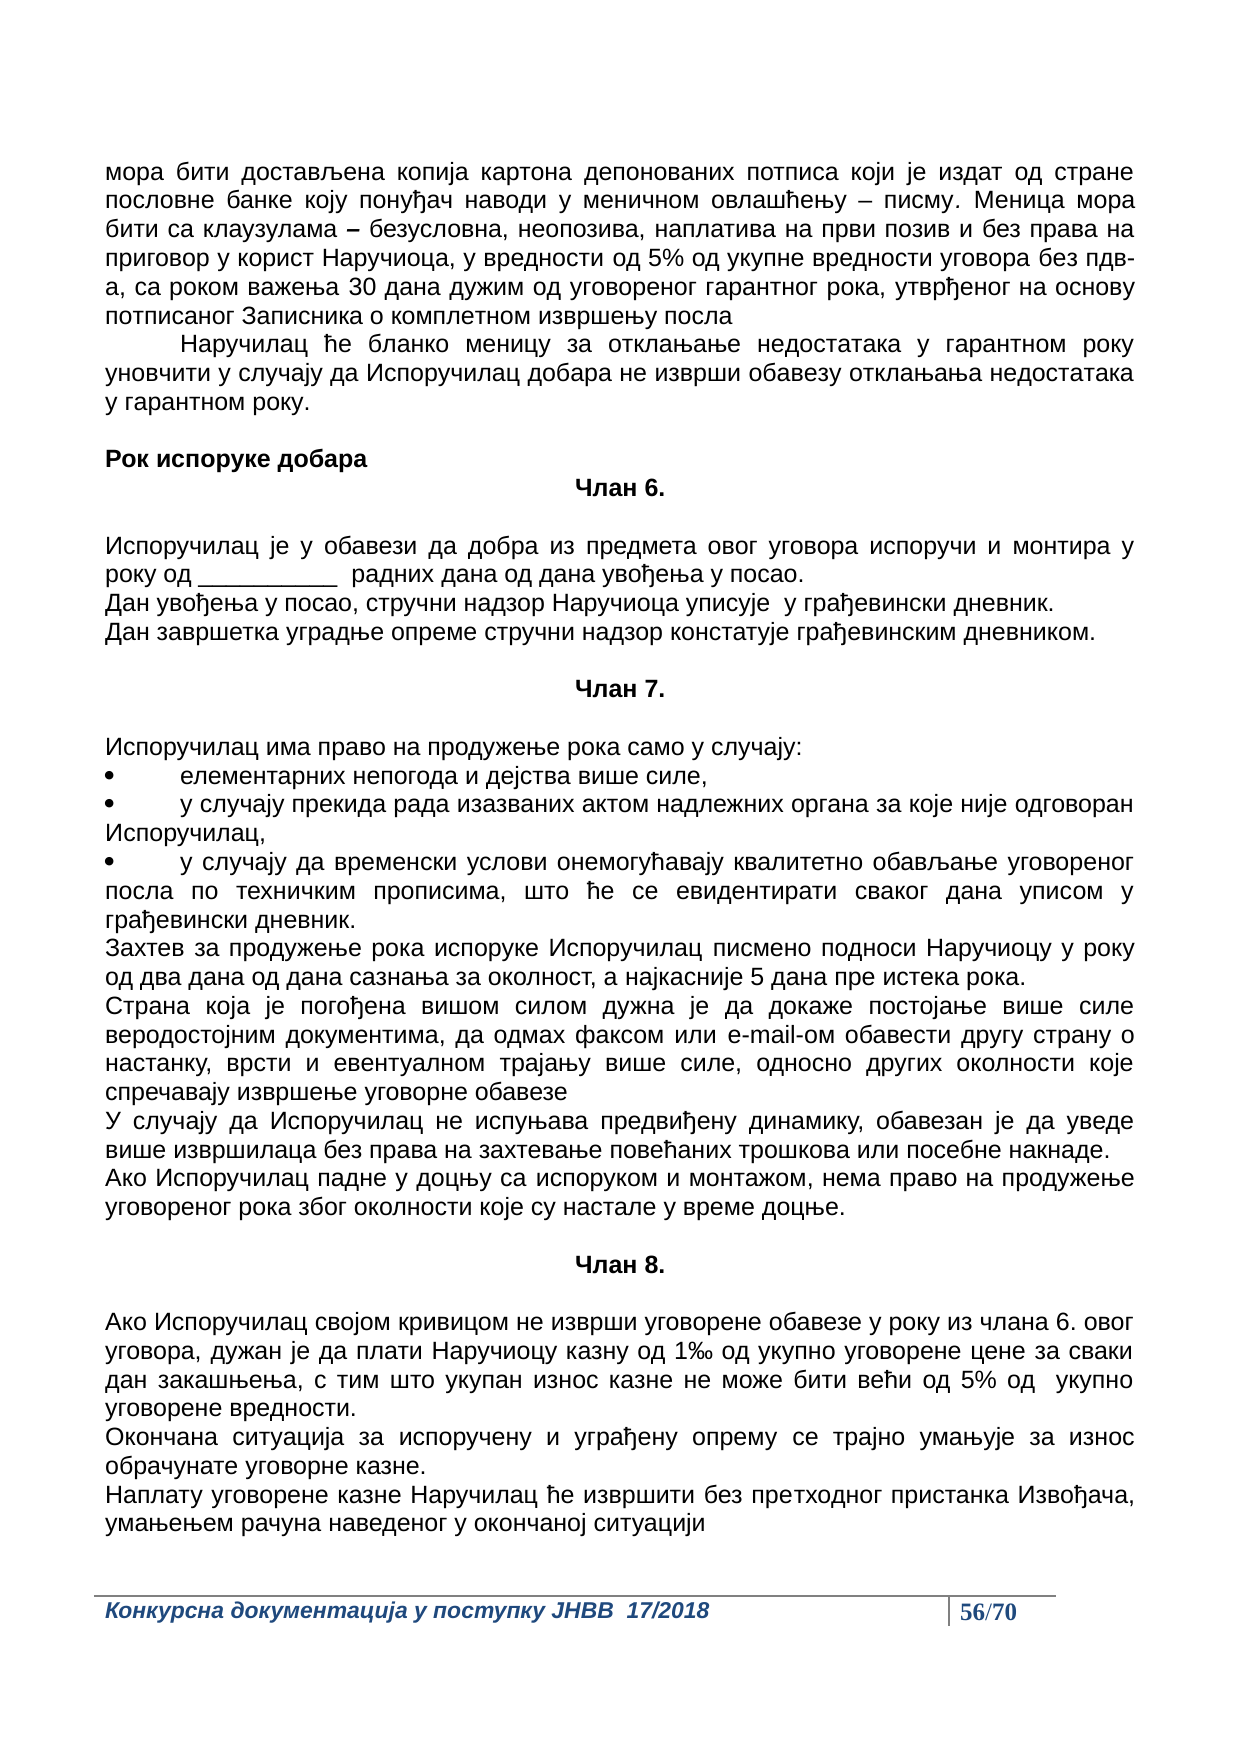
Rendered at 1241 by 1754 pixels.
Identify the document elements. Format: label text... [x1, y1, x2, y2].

text Дан увођења у посао, стручни надзор Наручиоца уписује у грађевински дневник. [105, 588, 1135, 617]
text Члан 6. [105, 473, 1135, 502]
text Страна која је погођена вишом силом дужна је да докаже постојање више силе веродостојним документима, да одмах факсом или e-mail-ом обавести другу страну о настанку, врсти и евентуалном трајању више силе, односно других околности које спречавају извршење уговорне обавезе [105, 991, 1135, 1106]
text Члан 8. [105, 1250, 1135, 1278]
text Захтев за продужење рока испоруке Испоручилац писмено подноси Наручиоцу у року од два дана од дана сазнања за околност, а најкасније 5 дана пре истека рока. [105, 933, 1135, 991]
list у случају да временски услови онемогућавају квалитетно обављање уговореног посла по техничким прописима, што ће се евидентирати сваког дана уписом у грађевински дневник. [105, 847, 1135, 933]
text Рок испоруке добара [105, 444, 1135, 473]
text Члан 7. [105, 674, 1135, 703]
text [105, 157, 1135, 329]
text Ако Испоручилац својом кривицом не изврши уговорене обавезе у року из члана 6. овог уговора, дужан је да плати Наручиоцу казну од 1‰ од укупно уговорене цене за сваки дан закашњења, с тим што укупан износ казне не може бити већи од 5% од укупно уговорене вредности. [105, 1307, 1135, 1422]
list у случају прекида рада изазваних актом надлежних органа за које није одговоран Испоручилац, [105, 789, 1135, 847]
text У случају да Испоручилац не испуњава предвиђену динамику, обавезан је да уведе више извршилаца без права на захтевање повећаних трошкова или посебне накнаде. [105, 1106, 1135, 1163]
text Наручилац ће бланко меницу за отклањање недостатака у гарантном року уновчити у случају да Испоручилац добара не изврши обавезу отклањања недостатака у гарантном року. [105, 329, 1135, 416]
text Ако Испоручилац падне у доцњу са испоруком и монтажом, нема право на продужење уговореног рока због околности које су настале у време доцње. [105, 1163, 1135, 1221]
list елементарних непогода и дејства више силе, [105, 761, 1135, 789]
text Наплату уговорене казне Наручилац ће извршити без претходног пристанка Извођача, умањењем рачуна наведеног у окончаној ситуацији [105, 1480, 1135, 1537]
text Окончана ситуација за испоручену и уграђену опрему се трајно умањује за износ обрачунате уговорне казне. [105, 1422, 1135, 1480]
text Дан завршетка уградње опреме стручни надзор констатује грађевинским дневником. [105, 617, 1135, 646]
text Испоручилац је у обавези да добра из предмета овог уговора испоручи и монтира у року од __________ радних дана од дана увођења у посао. [105, 531, 1135, 588]
text Испоручилац има право на продужење рока само у случају: [105, 732, 1135, 761]
